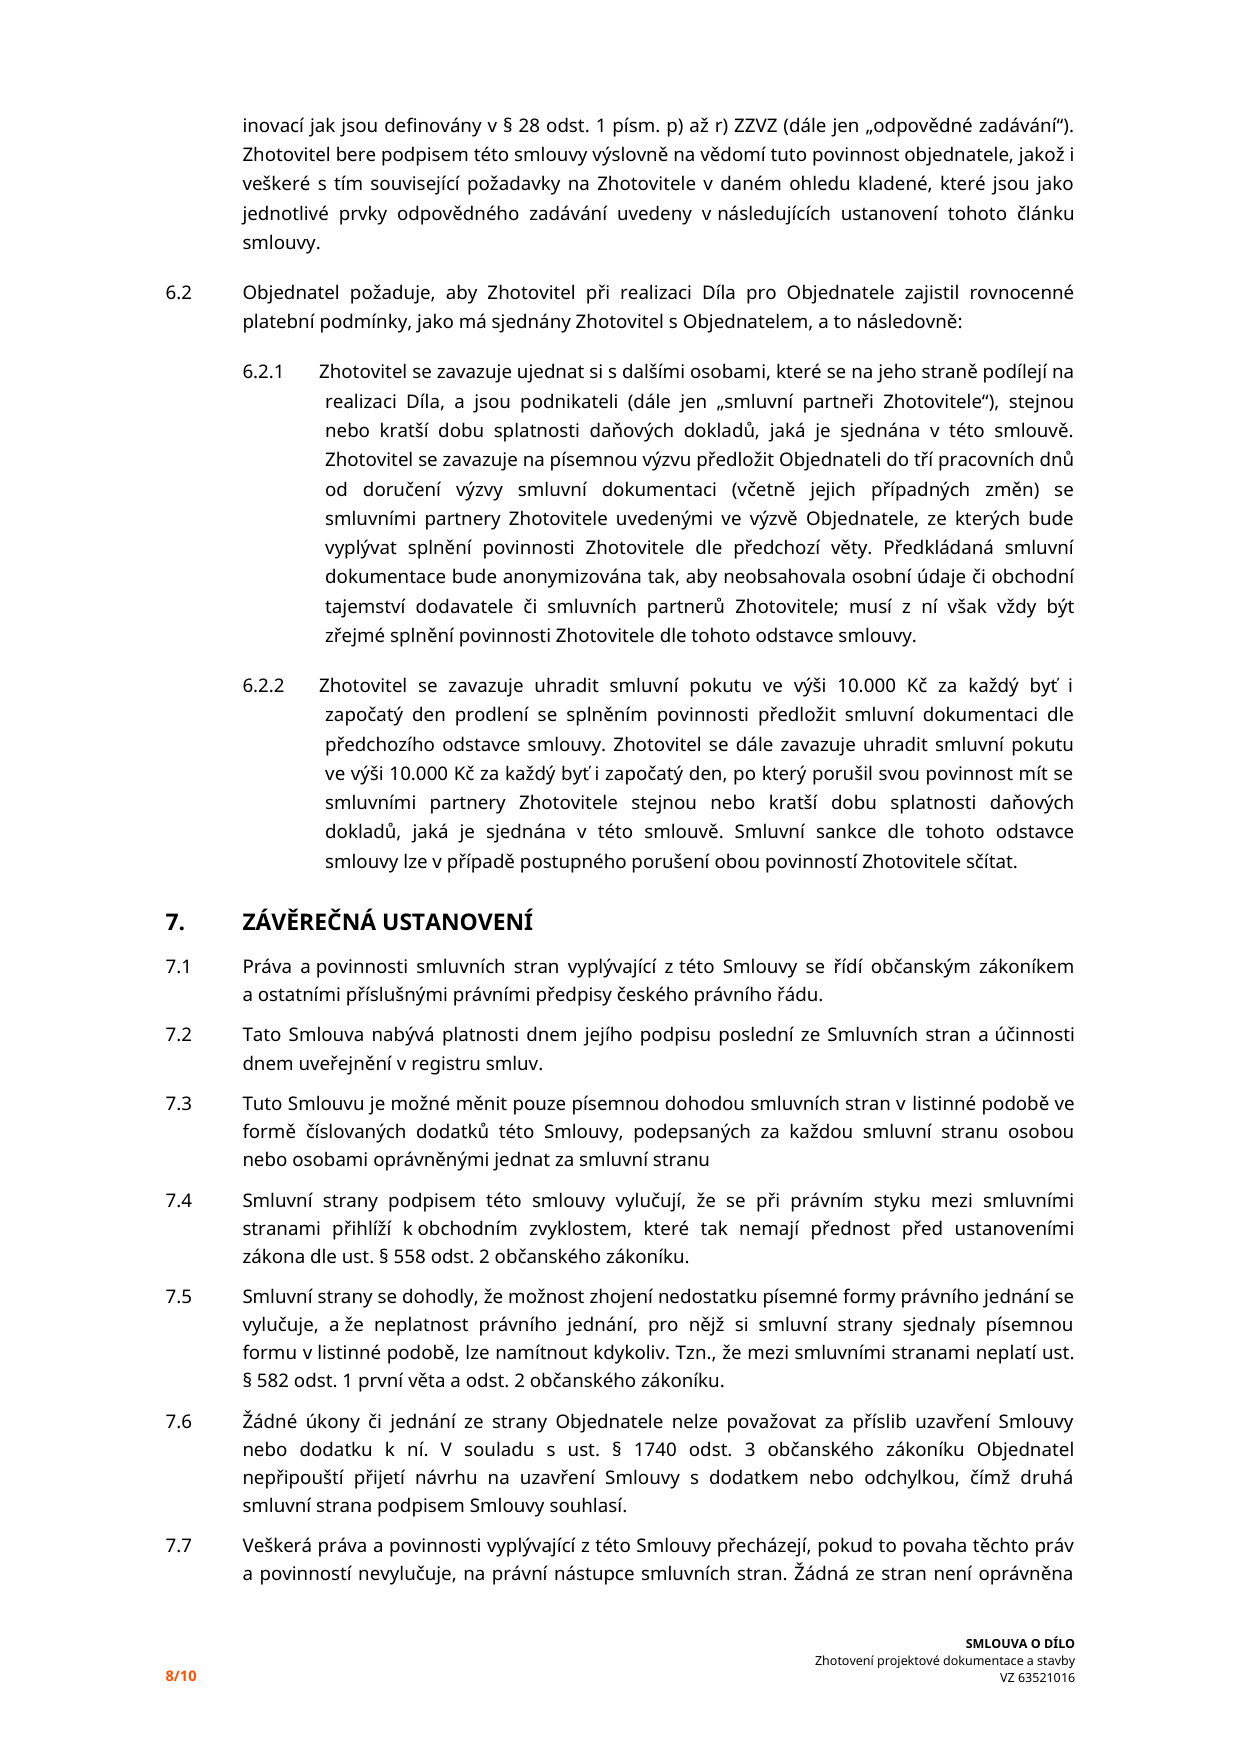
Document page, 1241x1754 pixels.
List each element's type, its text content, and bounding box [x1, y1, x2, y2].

list Tato Smlouva nabývá platnosti dnem jejího podpisu poslední ze Smluvních stran a účinnosti dnem uveřejnění v registru smluv. [165, 1022, 1075, 1075]
list ZÁVĚREČNÁ USTANOVENÍ [165, 906, 1075, 938]
list Objednatel požaduje, aby Zhotovitel při realizaci Díla pro Objednatele zajistil rovnocenné platební podmínky, jako má sjednány Zhotovitel s Objednatelem, a to následovně: [165, 279, 1075, 334]
list Smluvní strany se dohodly, že možnost zhojení nedostatku písemné formy právního jednání se vylučuje, a že neplatnost právního jednání, pro nějž si smluvní strany sjednaly písemnou formu v listinné podobě, lze namítnout kdykoliv. Tzn., že mezi smluvními stranami neplatí ust. § 582 odst. 1 první věta a odst. 2 občanského zákoníku. [165, 1283, 1075, 1393]
list Žádné úkony či jednání ze strany Objednatele nelze považovat za příslib uzavření Smlouvy nebo dodatku k ní. V souladu s ust. § 1740 odst. 3 občanského zákoníku Objednatel nepřipouští přijetí návrhu na uzavření Smlouvy s dodatkem nebo odchylkou, čímž druhá smluvní strana podpisem Smlouvy souhlasí. [165, 1408, 1075, 1518]
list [165, 1533, 1075, 1586]
list Smluvní strany podpisem této smlouvy vylučují, že se při právním styku mezi smluvními stranami přihlíží k obchodním zvyklostem, které tak nemají přednost před ustanoveními zákona dle ust. § 558 odst. 2 občanského zákoníku. [165, 1187, 1075, 1268]
list Tuto Smlouvu je možné měnit pouze písemnou dohodou smluvních stran v listinné podobě ve formě číslovaných dodatků této Smlouvy, podepsaných za každou smluvní stranu osobou nebo osobami oprávněnými jednat za smluvní stranu [165, 1090, 1075, 1172]
list Zhotovitel se zavazuje uhradit smluvní pokutu ve výši 10.000 Kč za každý byť i započatý den prodlení se splněním povinnosti předložit smluvní dokumentaci dle předchozího odstavce smlouvy. Zhotovitel se dále zavazuje uhradit smluvní pokutu ve výši 10.000 Kč za každý byť i započatý den, po který porušil svou povinnost mít se smluvními partnery Zhotovitele stejnou nebo kratší dobu splatnosti daňových dokladů, jaká je sjednána v této smlouvě. Smluvní sankce dle tohoto odstavce smlouvy lze v případě postupného porušení obou povinností Zhotovitele sčítat. [242, 672, 1075, 873]
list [165, 112, 1075, 255]
list Zhotovitel se zavazuje ujednat si s dalšími osobami, které se na jeho straně podílejí na realizaci Díla, a jsou podnikateli (dále jen „smluvní partneři Zhotovitele“), stejnou nebo kratší dobu splatnosti daňových dokladů, jaká je sjednána v této smlouvě. Zhotovitel se zavazuje na písemnou výzvu předložit Objednateli do tří pracovních dnů od doručení výzvy smluvní dokumentaci (včetně jejich případných změn) se smluvními partnery Zhotovitele uvedenými ve výzvě Objednatele, ze kterých bude vyplývat splnění povinnosti Zhotovitele dle předchozí věty. Předkládaná smluvní dokumentace bude anonymizována tak, aby neobsahovala osobní údaje či obchodní tajemství dodavatele či smluvních partnerů Zhotovitele; musí z ní však vždy být zřejmé splnění povinnosti Zhotovitele dle tohoto odstavce smlouvy. [242, 359, 1075, 648]
list Práva a povinnosti smluvních stran vyplývající z této Smlouvy se řídí občanským zákoníkem a ostatními příslušnými právními předpisy českého právního řádu. [165, 953, 1075, 1007]
